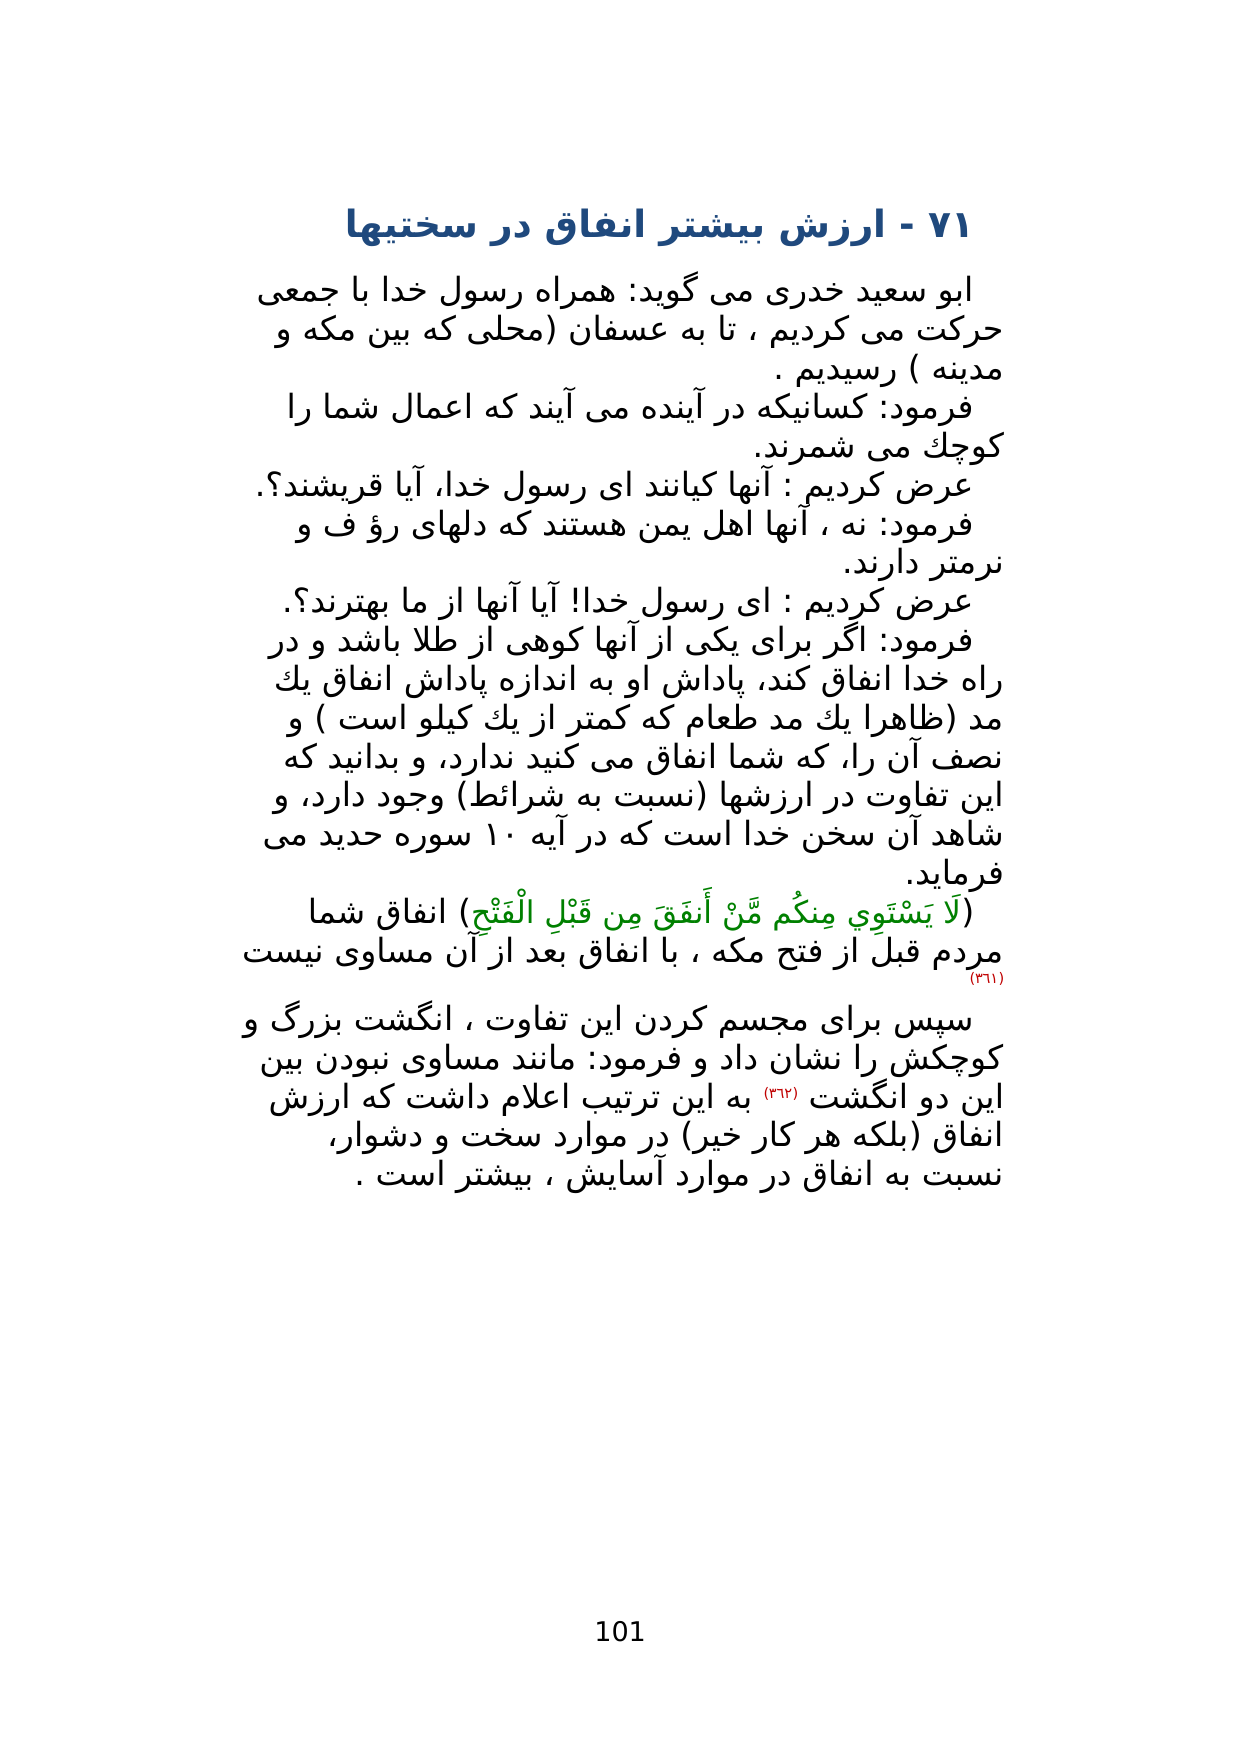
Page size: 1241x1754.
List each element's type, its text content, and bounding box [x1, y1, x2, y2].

text سپس براى مجسم كردن اين تفاوت ، انگشت بزرگ و كوچكش را نشان داد و فرمود: مانند مساوى نبودن بين اين دو انگشت (٣٦٢) به اين ترتيب اعلام داشت كه ارزش انفاق (بلكه هر كار خير) در موارد سخت و دشوار، نسبت به انفاق در موارد آسايش ، بيشتر است . [236, 999, 1004, 1194]
text ابو سعيد خدرى مى گويد: همراه رسول خدا با جمعى حركت مى كرديم ، تا به عسفان (محلى كه بين مكه و مدينه ) رسيديم . [236, 271, 1004, 387]
text فرمود: نه ، آنها اهل يمن هستند كه دلهاى رؤ ف و نرمتر دارند. [236, 504, 1004, 582]
text فرمود: كسانيكه در آينده مى آيند كه اعمال شما را كوچك مى شمرند. [236, 387, 1004, 465]
text عرض كرديم : آنها كيانند اى رسول خدا، آيا قريشند؟. [236, 465, 1004, 504]
text (لَا يَسْتَوِي مِنكُم مَّنْ أَنفَقَ مِن قَبْلِ الْفَتْحِ) انفاق شما مردم قبل از فتح مكه ، با انفاق بعد از آن مساوى نيست (٣٦١) [236, 892, 1004, 999]
subtitle ٧١ - ارزش بيشتر انفاق در سختيها [236, 202, 1004, 246]
text فرمود: اگر براى يكى از آنها كوهى از طلا باشد و در راه خدا انفاق كند، پاداش او به اندازه پاداش انفاق يك مد (ظاهرا يك مد طعام كه كمتر از يك كيلو است ) و نصف آن را، كه شما انفاق مى كنيد ندارد، و بدانيد كه اين تفاوت در ارزشها (نسبت به شرائط) وجود دارد، و شاهد آن سخن خدا است كه در آيه ١٠ سوره حديد مى فرمايد. [236, 621, 1004, 892]
text عرض كرديم : اى رسول خدا! آيا آنها از ما بهترند؟. [236, 582, 1004, 621]
